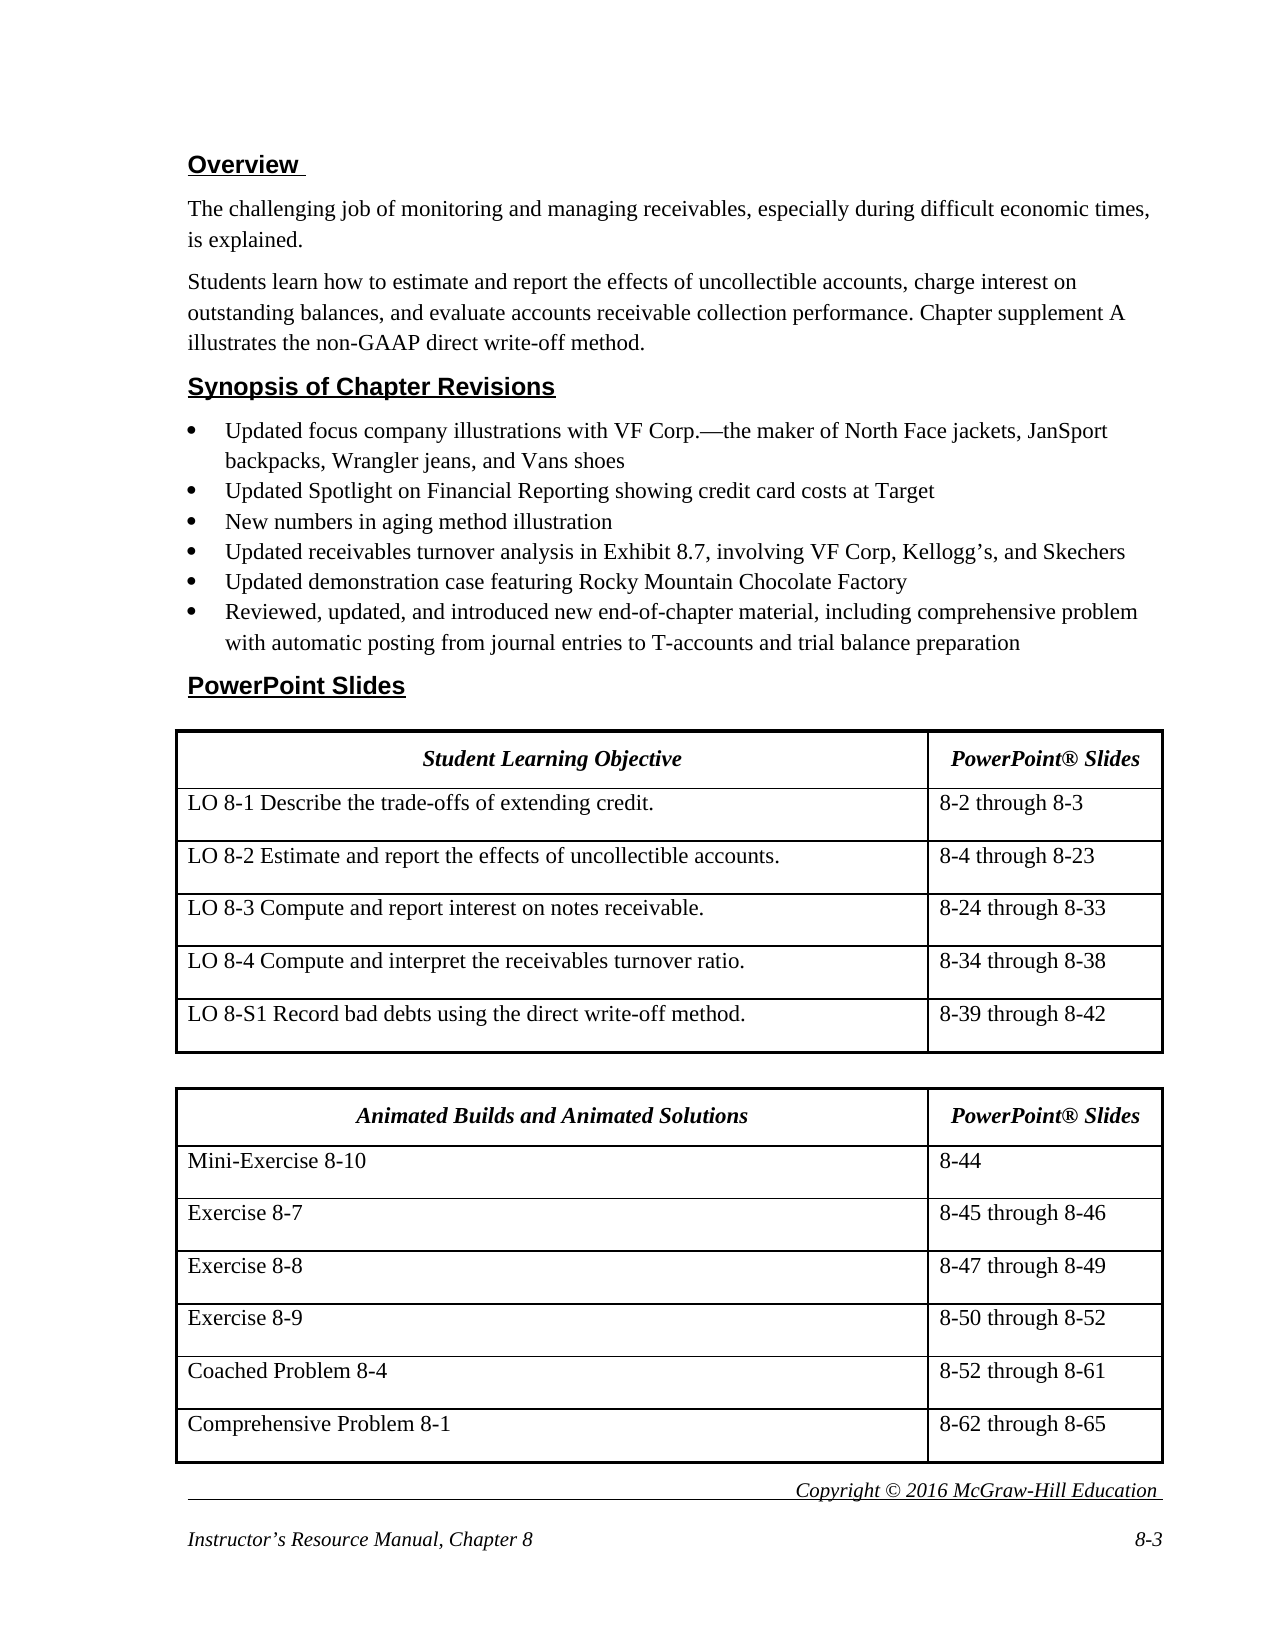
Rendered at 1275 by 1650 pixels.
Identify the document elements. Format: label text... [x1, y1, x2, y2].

text The challenging job of monitoring and managing receivables, especially during difficult economic times, is explained. [187, 196, 1162, 252]
table_cell 8-62 through 8-65 [929, 1410, 1161, 1461]
list New numbers in aging method illustration [187, 508, 1162, 534]
table_cell Exercise 8-7 [178, 1199, 927, 1250]
table_cell 8-4 through 8-23 [929, 842, 1161, 893]
table_cell 8-2 through 8-3 [929, 789, 1161, 840]
table_cell Exercise 8-9 [178, 1305, 927, 1356]
subtitle PowerPoint Slides [187, 671, 1162, 700]
table_cell Exercise 8-8 [178, 1252, 927, 1303]
table_cell 8-45 through 8-46 [929, 1199, 1161, 1250]
table_cell 8-24 through 8-33 [929, 895, 1161, 945]
table_cell Comprehensive Problem 8-1 [178, 1410, 927, 1461]
list Reviewed, updated, and introduced new end-of-chapter material, including comprehensive problem with automatic posting from journal entries to T-accounts and trial balance preparation [187, 598, 1162, 655]
table_cell LO 8-S1 Record bad debts using the direct write-off method. [178, 1000, 927, 1051]
subtitle Synopsis of Chapter Revisions [187, 372, 1162, 400]
table_header Animated Builds and Animated Solutions [178, 1090, 927, 1145]
text Students learn how to estimate and report the effects of uncollectible accounts, charge interest on outstanding balances, and evaluate accounts receivable collection performance. Chapter supplement A illustrates the non-GAAP direct write-off method. [187, 268, 1162, 355]
list Updated Spotlight on Financial Reporting showing credit card costs at Target [187, 477, 1162, 504]
table_header Student Learning Objective [178, 733, 927, 788]
table_cell LO 8-3 Compute and report interest on notes receivable. [178, 895, 927, 945]
table_cell 8-34 through 8-38 [929, 947, 1161, 998]
table_cell LO 8-4 Compute and interpret the receivables turnover ratio. [178, 947, 927, 998]
list Updated receivables turnover analysis in Exhibit 8.7, involving VF Corp, Kellogg’s, and Skechers [187, 538, 1162, 564]
text Overview [187, 150, 1162, 179]
table_cell 8-44 [929, 1147, 1161, 1198]
list Updated focus company illustrations with VF Corp.—the maker of North Face jackets, JanSport backpacks, Wrangler jeans, and Vans shoes [187, 417, 1162, 474]
table_cell LO 8-2 Estimate and report the effects of uncollectible accounts. [178, 842, 927, 893]
list Updated demonstration case featuring Rocky Mountain Chocolate Factory [187, 568, 1162, 594]
table_cell Coached Problem 8-4 [178, 1357, 927, 1408]
table_header PowerPoint® Slides [929, 1090, 1161, 1145]
table_cell 8-39 through 8-42 [929, 1000, 1161, 1051]
table_cell 8-47 through 8-49 [929, 1252, 1161, 1303]
table_cell 8-52 through 8-61 [929, 1357, 1161, 1408]
table_cell Mini-Exercise 8-10 [178, 1147, 927, 1198]
table_cell LO 8-1 Describe the trade-offs of extending credit. [178, 789, 927, 840]
table_cell 8-50 through 8-52 [929, 1305, 1161, 1356]
table_header PowerPoint® Slides [929, 733, 1161, 788]
